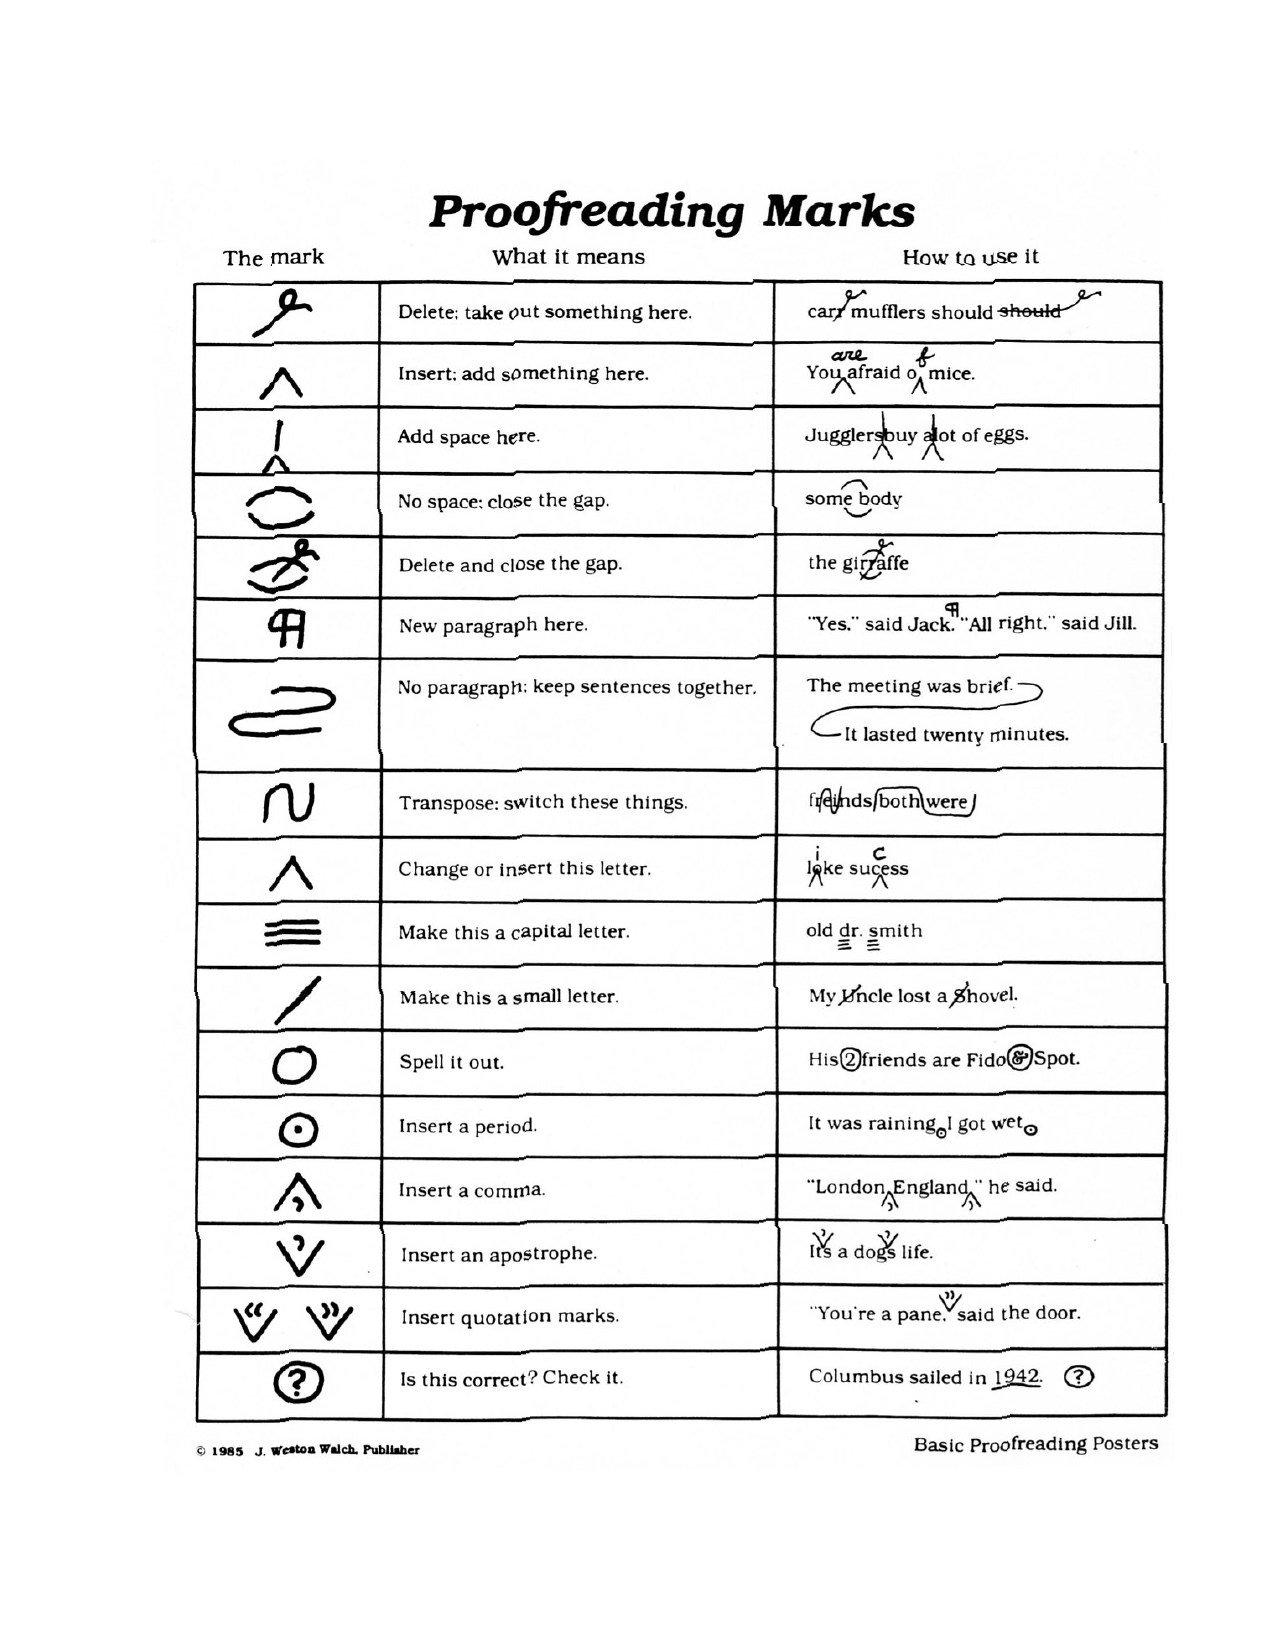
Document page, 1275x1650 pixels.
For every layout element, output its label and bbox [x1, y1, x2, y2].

picture [150, 150, 1179, 1475]
